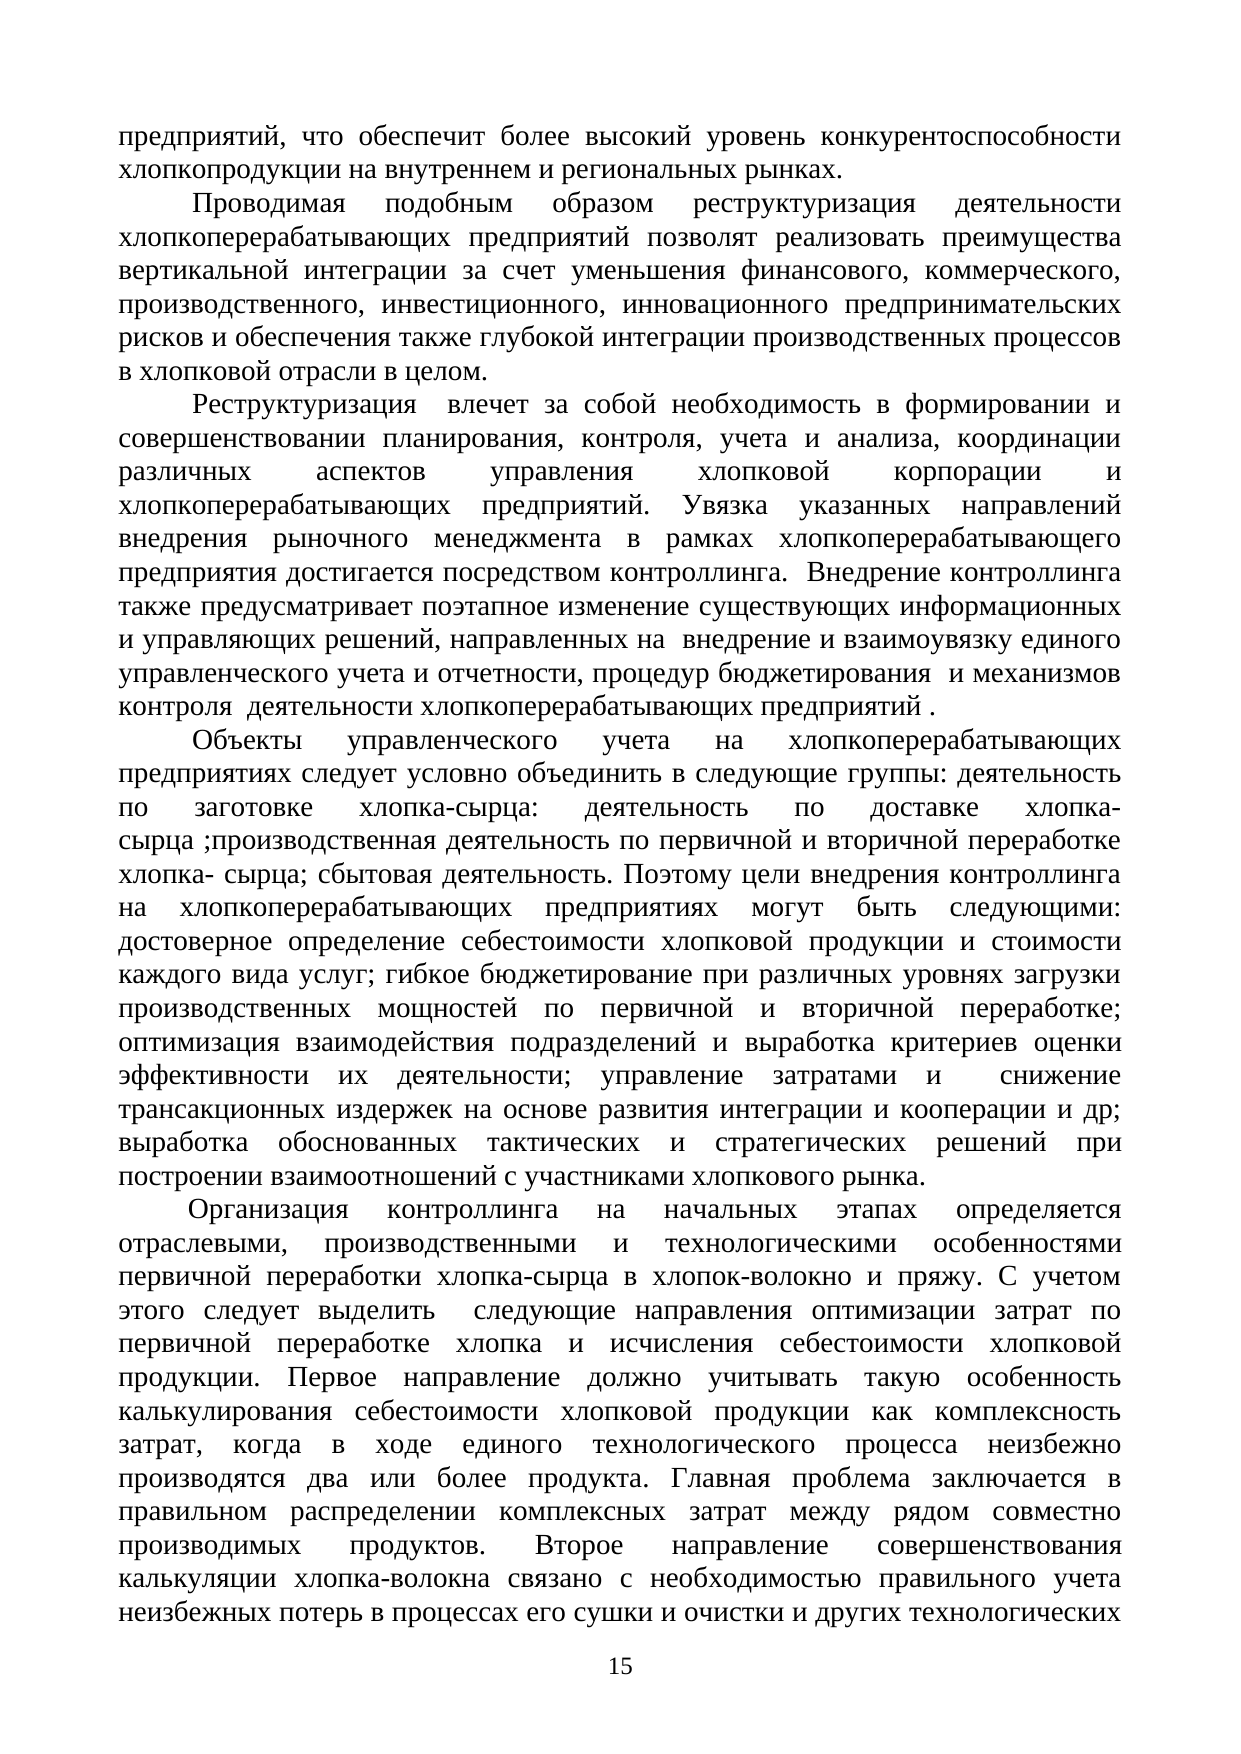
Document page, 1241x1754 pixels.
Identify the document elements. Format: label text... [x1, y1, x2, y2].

text Проводимая подобным образом реструктуризация деятельности хлопкоперерабатывающих предприятий позволят реализовать преимущества вертикальной интеграции за счет уменьшения финансового, коммерческого, производственного, инвестиционного, инновационного предпринимательских рисков и обеспечения также глубокой интеграции производственных процессов в хлопковой отрасли в целом. [118, 185, 1122, 386]
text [118, 118, 1122, 185]
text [118, 1191, 1122, 1627]
text Реструктуризация влечет за собой необходимость в формировании и совершенствовании планирования, контроля, учета и анализа, координации различных аспектов управления хлопковой корпорации и хлопкоперерабатывающих предприятий. Увязка указанных направлений внедрения рыночного менеджмента в рамках хлопкоперерабатывающего предприятия достигается посредством контроллинга. Внедрение контроллинга также предусматривает поэтапное изменение существующих информационных и управляющих решений, направленных на внедрение и взаимоувязку единого управленческого учета и отчетности, процедур бюджетирования и механизмов контроля деятельности хлопкоперерабатывающих предприятий . [118, 386, 1122, 722]
text Объекты управленческого учета на хлопкоперерабатывающих предприятиях следует условно объединить в следующие группы: деятельность по заготовке хлопка-сырца: деятельность по доставке хлопка-сырца ;производственная деятельность по первичной и вторичной переработке хлопка- сырца; сбытовая деятельность. Поэтому цели внедрения контроллинга на хлопкоперерабатывающих предприятиях могут быть следующими: достоверное определение себестоимости хлопковой продукции и стоимости каждого вида услуг; гибкое бюджетирование при различных уровнях загрузки производственных мощностей по первичной и вторичной переработке; оптимизация взаимодействия подразделений и выработка критериев оценки эффективности их деятельности; управление затратами и снижение трансакционных издержек на основе развития интеграции и кооперации и др; выработка обоснованных тактических и стратегических решений при построении взаимоотношений с участниками хлопкового рынка. [118, 722, 1122, 1191]
